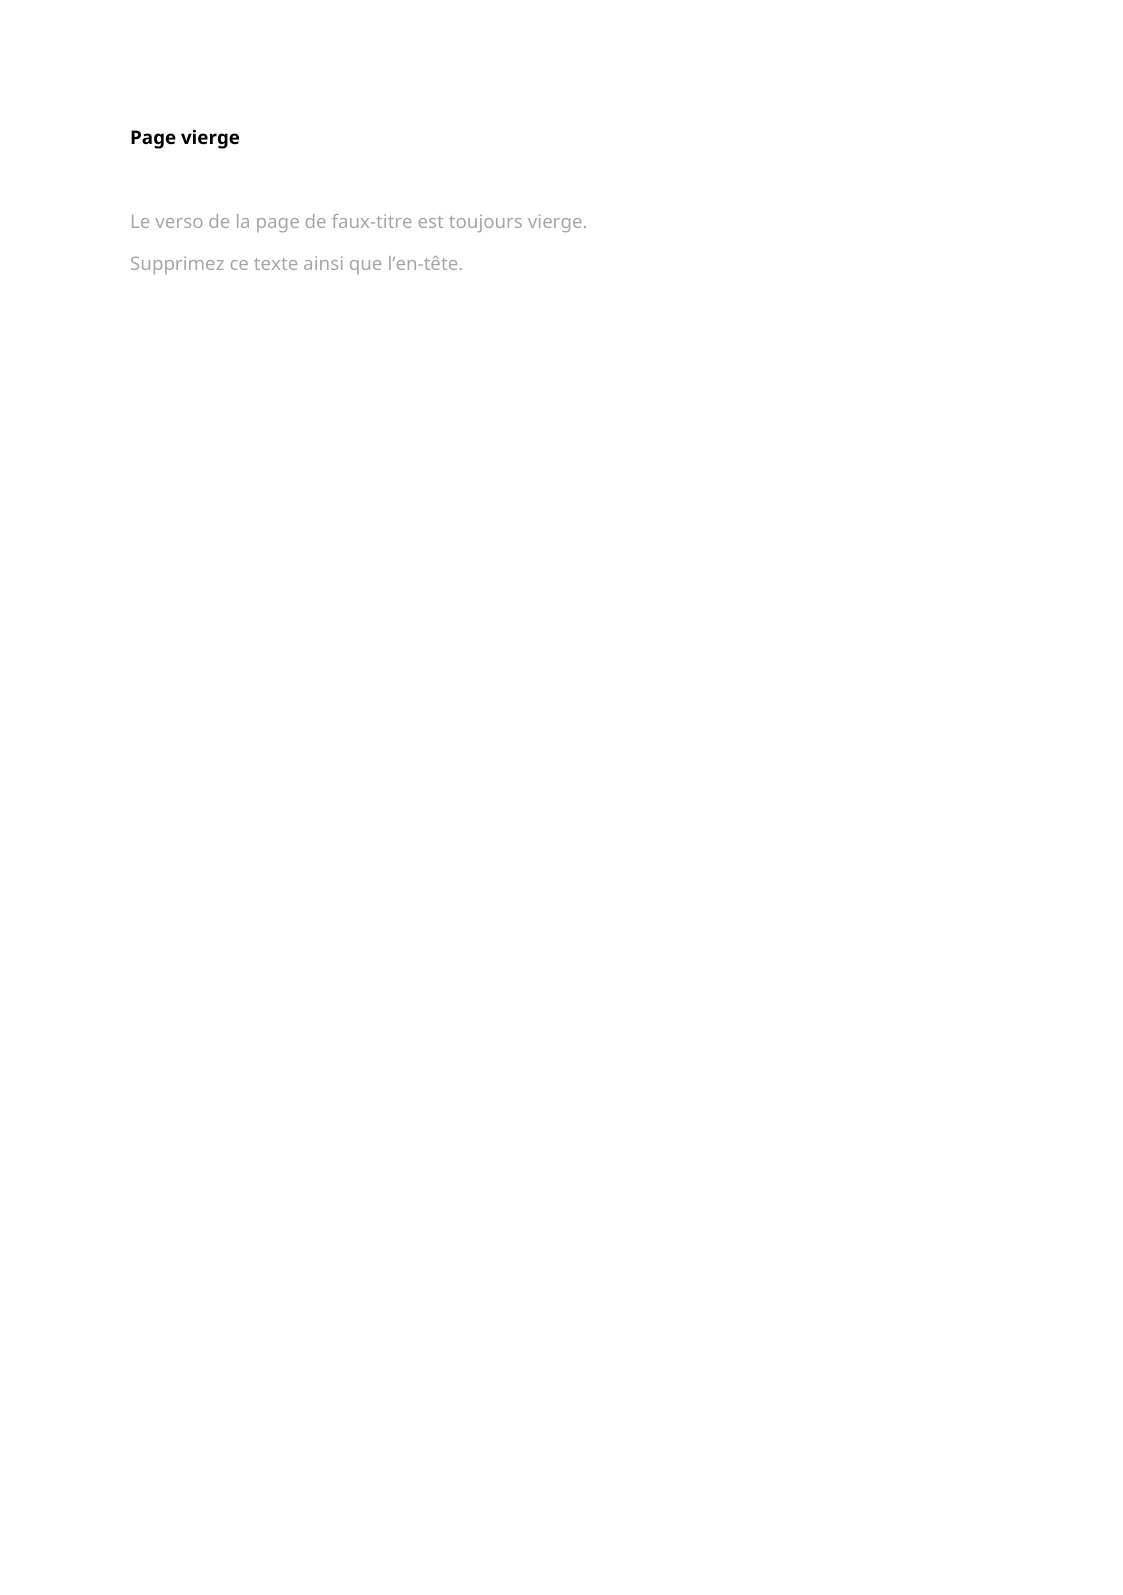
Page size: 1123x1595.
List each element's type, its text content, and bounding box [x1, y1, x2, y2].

text Supprimez ce texte ainsi que l’en-tête. [130, 251, 969, 276]
text Le verso de la page de faux-titre est toujours vierge. [130, 208, 969, 234]
text Page vierge [130, 124, 969, 149]
